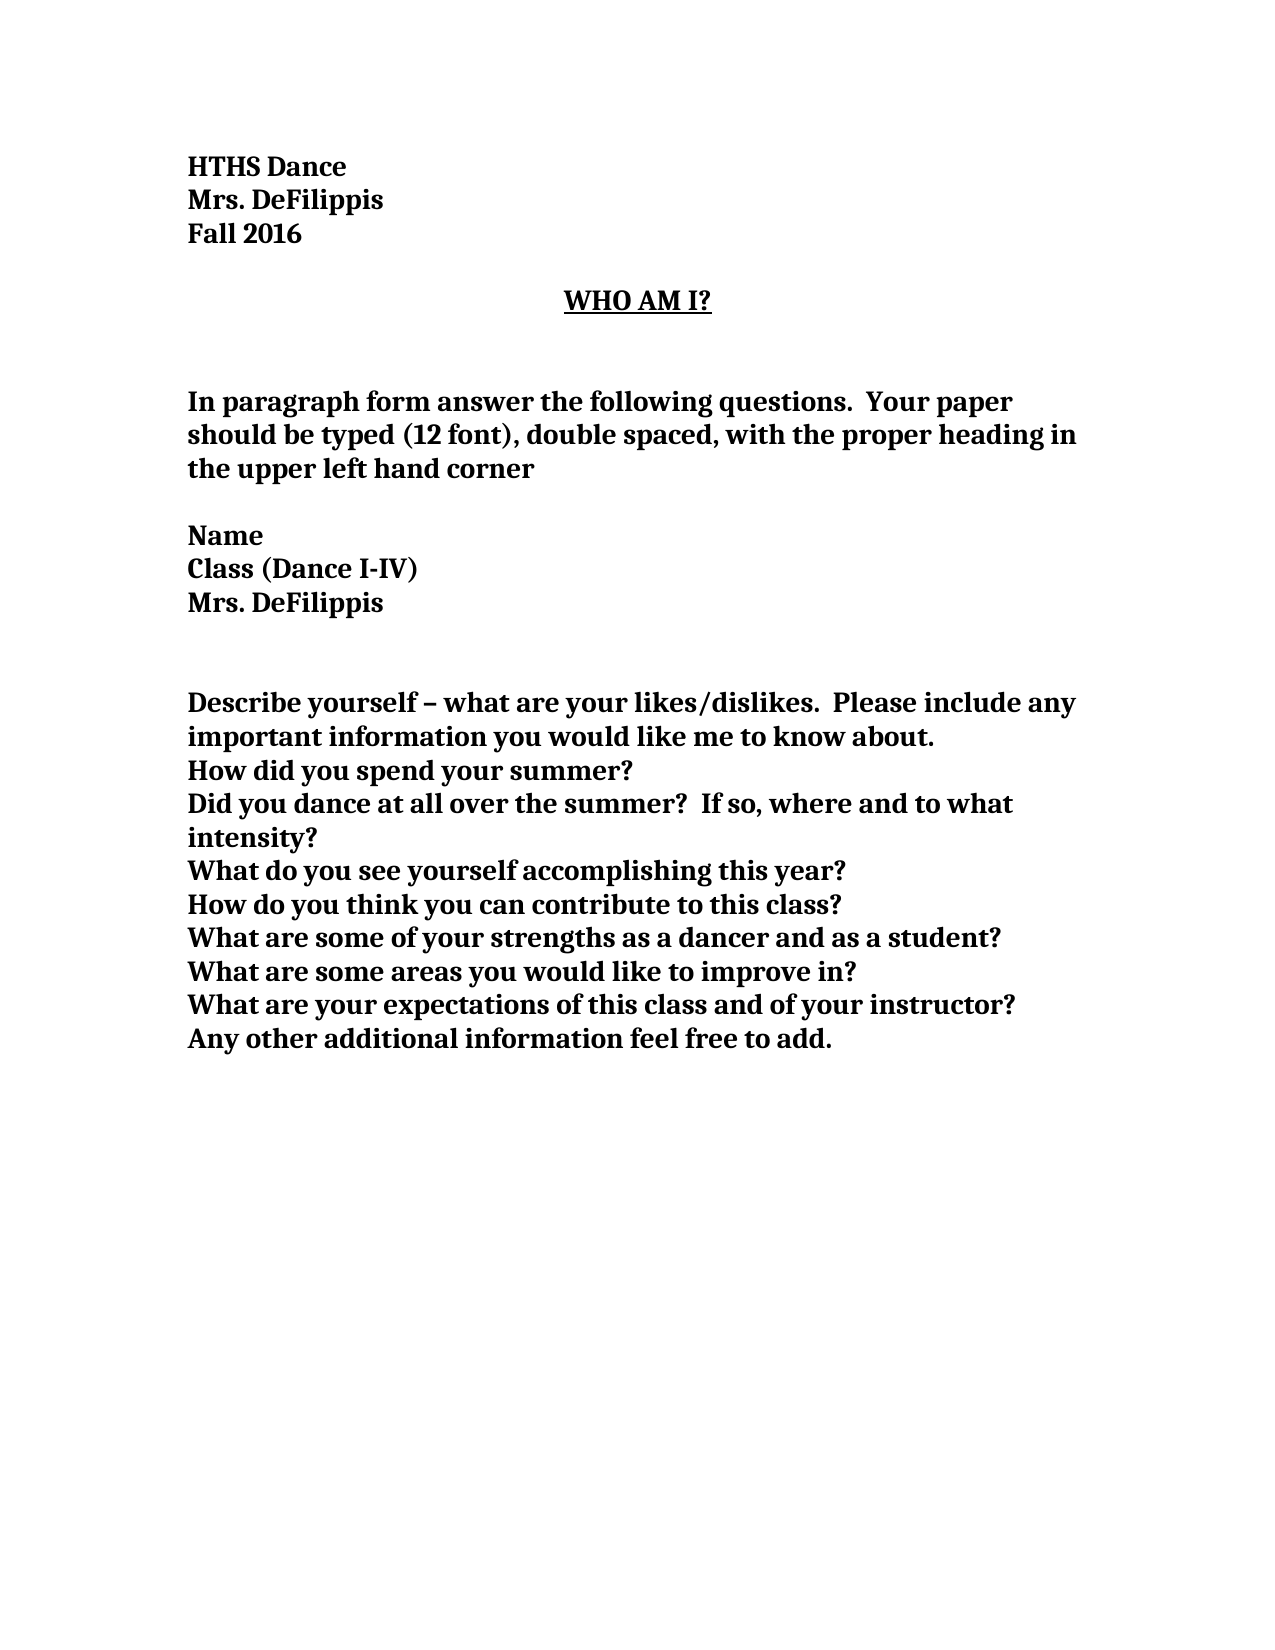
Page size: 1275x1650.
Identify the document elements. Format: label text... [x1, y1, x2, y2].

text Mrs. DeFilippis [187, 183, 1087, 217]
text What are some areas you would like to improve in? [187, 955, 1087, 988]
text WHO AM I? [187, 284, 1087, 318]
text Name [187, 519, 1087, 552]
text What do you see yourself accomplishing this year? [187, 854, 1087, 888]
text Describe yourself – what are your likes/dislikes. Please include any important information you would like me to know about. [187, 687, 1087, 754]
text Fall 2016 [187, 217, 1087, 251]
text In paragraph form answer the following questions. Your paper should be typed (12 font), double spaced, with the proper heading in the upper left hand corner [187, 385, 1087, 485]
text What are some of your strengths as a dancer and as a student? [187, 921, 1087, 955]
text HTHS Dance [187, 150, 1087, 183]
text Did you dance at all over the summer? If so, where and to what intensity? [187, 787, 1087, 854]
text How do you think you can contribute to this class? [187, 888, 1087, 921]
text Any other additional information feel free to add. [187, 1022, 1087, 1056]
text What are your expectations of this class and of your instructor? [187, 988, 1087, 1022]
text How did you spend your summer? [187, 754, 1087, 787]
text Mrs. DeFilippis [187, 586, 1087, 619]
text Class (Dance I-IV) [187, 552, 1087, 586]
